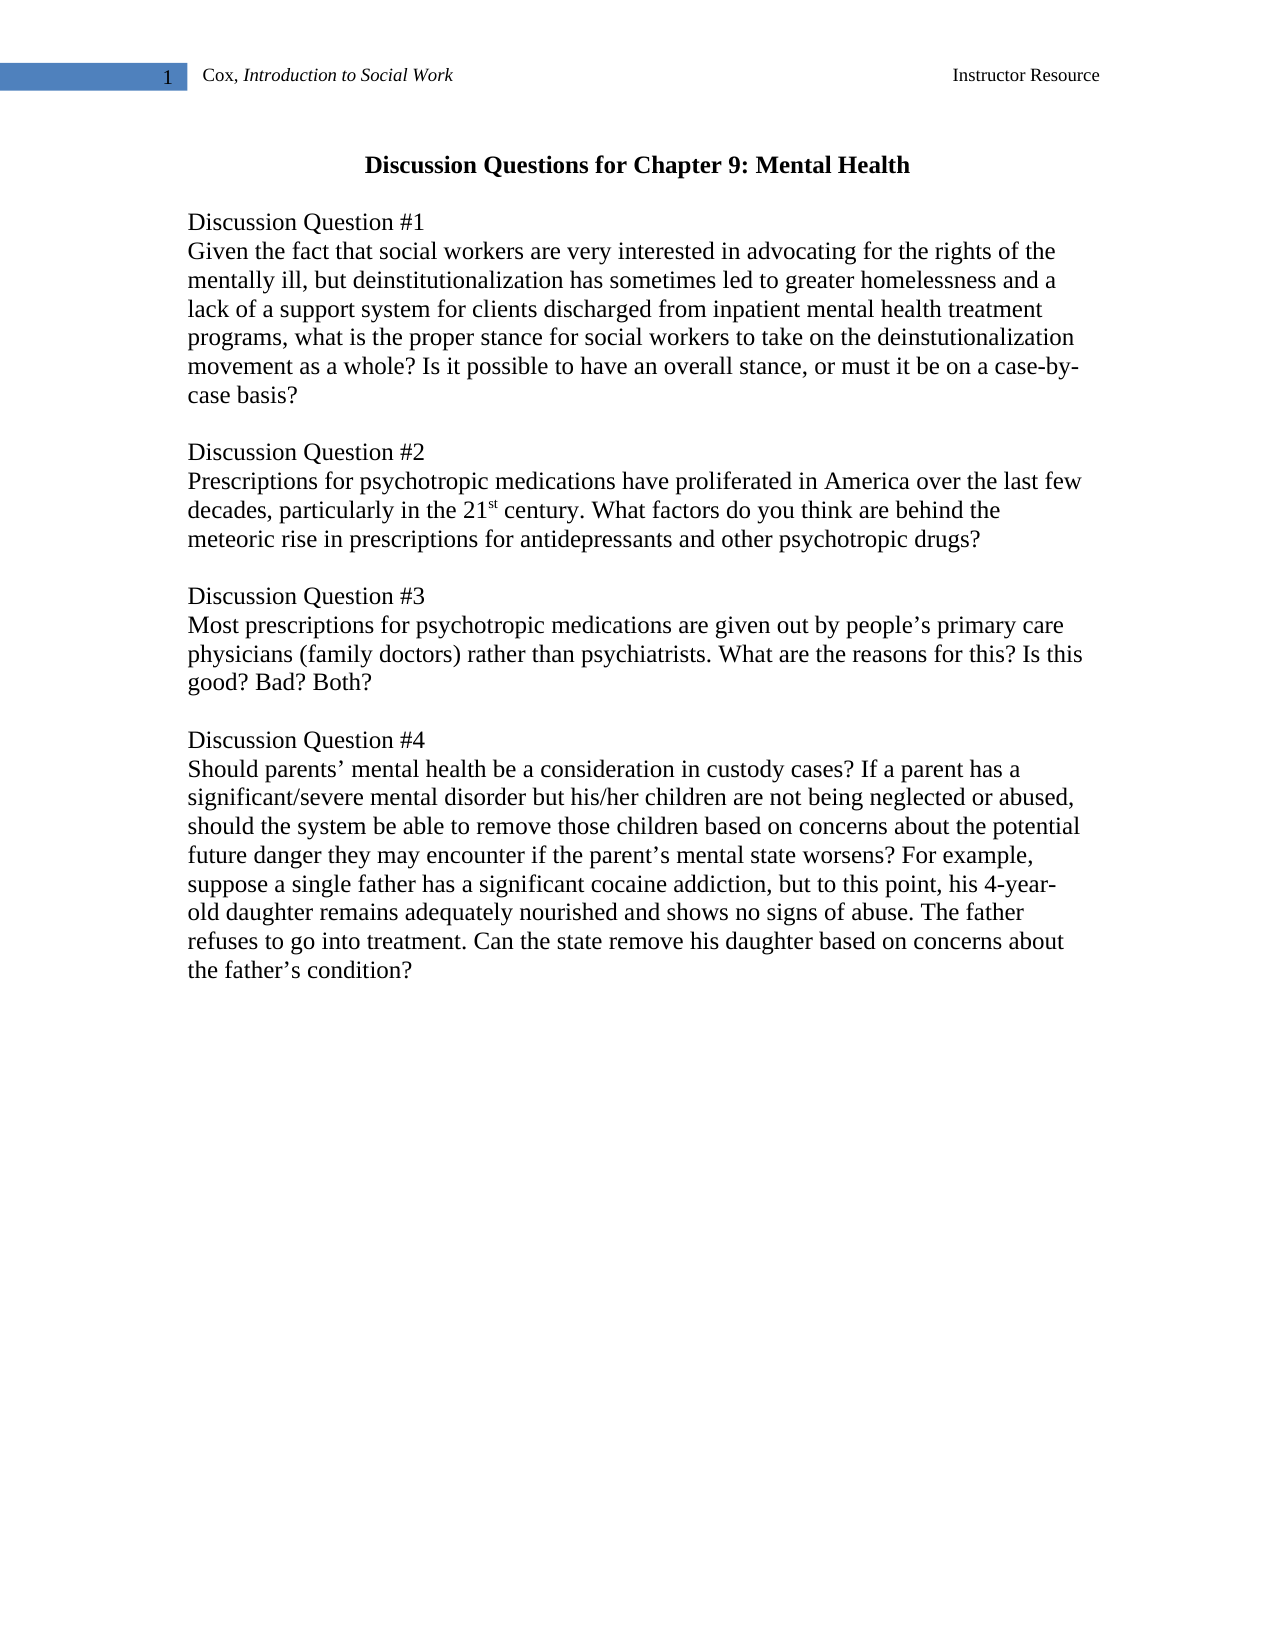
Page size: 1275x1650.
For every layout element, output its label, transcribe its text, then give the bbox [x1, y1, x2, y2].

text Discussion Questions for Chapter 9: Mental Health [187, 150, 1087, 179]
text Most prescriptions for psychotropic medications are given out by people’s primary care physicians (family doctors) rather than psychiatrists. What are the reasons for this? Is this good? Bad? Both? [187, 610, 1087, 696]
text Prescriptions for psychotropic medications have proliferated in America over the last few decades, particularly in the 21st century. What factors do you think are behind the meteoric rise in prescriptions for antidepressants and other psychotropic drugs? [187, 466, 1087, 552]
text Given the fact that social workers are very interested in advocating for the rights of the mentally ill, but deinstitutionalization has sometimes led to greater homelessness and a lack of a support system for clients discharged from inpatient mental health treatment programs, what is the proper stance for social workers to take on the deinstutionalization movement as a whole? Is it possible to have an overall stance, or must it be on a case-by-case basis? [187, 236, 1087, 409]
text Discussion Question #3 [187, 581, 1087, 610]
text Discussion Question #1 [187, 207, 1087, 236]
text Should parents’ mental health be a consideration in custody cases? If a parent has a significant/severe mental disorder but his/her children are not being neglected or abused, should the system be able to remove those children based on concerns about the potential future danger they may encounter if the parent’s mental state worsens? For example, suppose a single father has a significant cocaine addiction, but to this point, his 4-year-old daughter remains adequately nourished and shows no signs of abuse. The father refuses to go into treatment. Can the state remove his daughter based on concerns about the father’s condition? [187, 754, 1087, 984]
text Discussion Question #2 [187, 437, 1087, 466]
text Discussion Question #4 [187, 725, 1087, 754]
